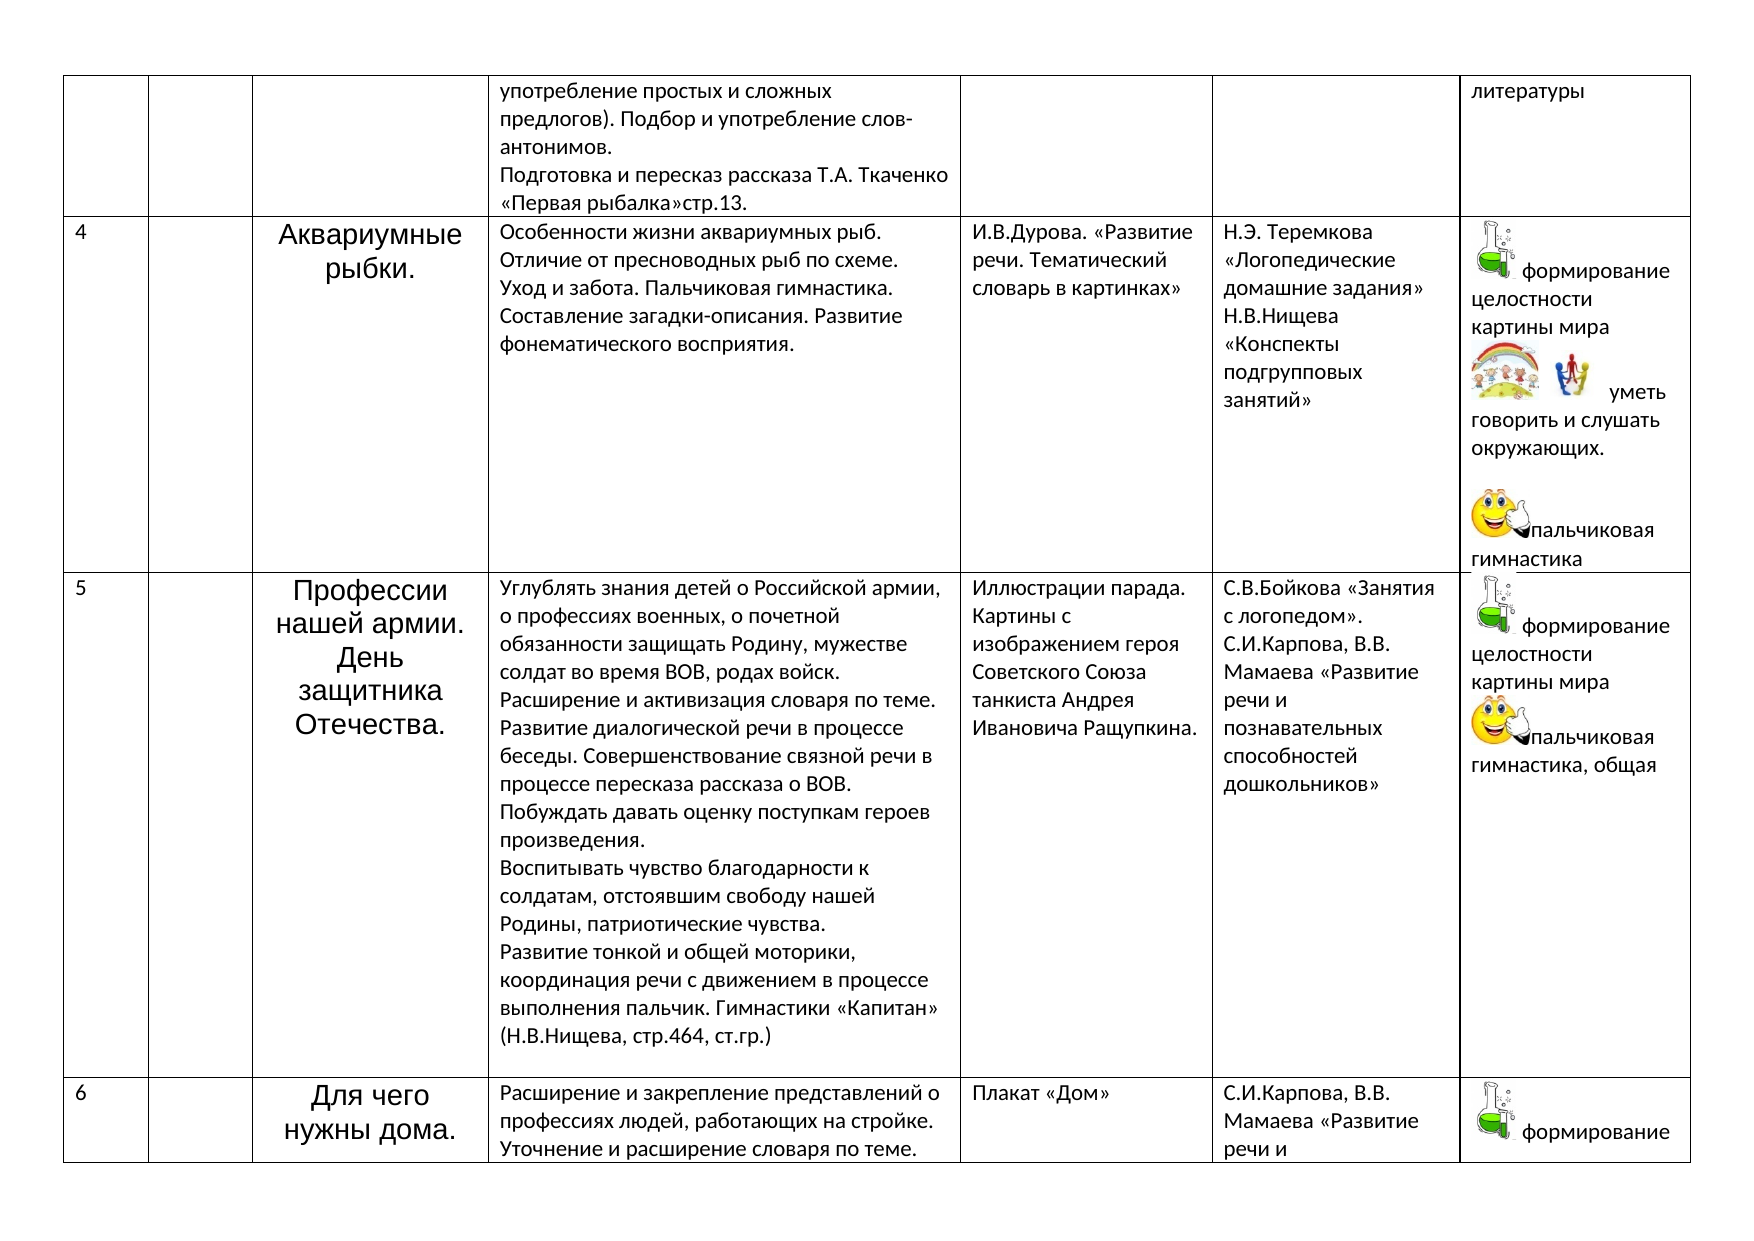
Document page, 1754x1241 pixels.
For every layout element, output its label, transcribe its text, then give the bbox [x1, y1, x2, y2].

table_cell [961, 76, 1212, 216]
picture [1471, 1078, 1517, 1140]
table_cell Углублять знания детей о Российской армии, о профессиях военных, о почетной обязанности защищать Родину, мужестве солдат во время ВОВ, родах войск. Расширение и активизация словаря по теме. Развитие диалогической речи в процессе беседы. Совершенствование связной речи в процессе пересказа рассказа о ВОВ. Побуждать давать оценку поступкам героев произведения. Воспитывать чувство благодарности к солдатам, отстоявшим свободу нашей Родины, патриотические чувства. Развитие тонкой и общей моторики, координация речи с движением в процессе выполнения пальчик. Гимнастики «Капитан» (Н.В.Нищева, стр.464, ст.гр.) [489, 573, 960, 1077]
table_cell Н.Э. Теремкова «Логопедические домашние задания» Н.В.Нищева «Конспекты подгрупповых занятий» [1213, 217, 1459, 572]
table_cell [1213, 76, 1459, 216]
table_cell [149, 1078, 252, 1162]
table_cell 4 [64, 217, 148, 572]
picture [1471, 695, 1531, 745]
table_cell формирование целостности картины мира пальчиковая гимнастика, общая [1461, 573, 1690, 1077]
table_cell [149, 573, 252, 1077]
picture [1471, 340, 1604, 400]
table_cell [253, 76, 488, 216]
table_cell С.В.Бойкова «Занятия с логопедом». С.И.Карпова, В.В. Мамаева «Развитие речи и познавательных способностей дошкольников» [1213, 573, 1459, 1077]
table_cell [149, 76, 252, 216]
table_cell 6 [64, 1078, 148, 1162]
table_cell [489, 76, 960, 216]
table_cell формирование целостности картины мира уметь говорить и слушать окружающих. пальчиковая гимнастика [1461, 217, 1690, 572]
table_cell Аквариумные рыбки. [253, 217, 488, 572]
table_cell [1461, 76, 1690, 216]
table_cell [1213, 1078, 1459, 1162]
table_cell 5 [64, 573, 148, 1077]
table_cell Особенности жизни аквариумных рыб. Отличие от пресноводных рыб по схеме. Уход и забота. Пальчиковая гимнастика. Составление загадки-описания. Развитие фонематического восприятия. [489, 217, 960, 572]
table_cell Плакат «Дом» [961, 1078, 1212, 1162]
picture [1471, 572, 1517, 634]
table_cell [489, 1078, 960, 1162]
table_cell [149, 217, 252, 572]
table_cell 3 [64, 76, 148, 216]
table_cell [1461, 1078, 1690, 1162]
table_cell И.В.Дурова. «Развитие речи. Тематический словарь в картинках» [961, 217, 1212, 572]
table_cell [253, 1078, 488, 1162]
table_cell Иллюстрации парада. Картины с изображением героя Советского Союза танкиста Андрея Ивановича Ращупкина. [961, 573, 1212, 1077]
picture [1471, 217, 1517, 279]
picture [1471, 489, 1531, 538]
table_cell Профессии нашей армии. День защитника Отечества. [253, 573, 488, 1077]
